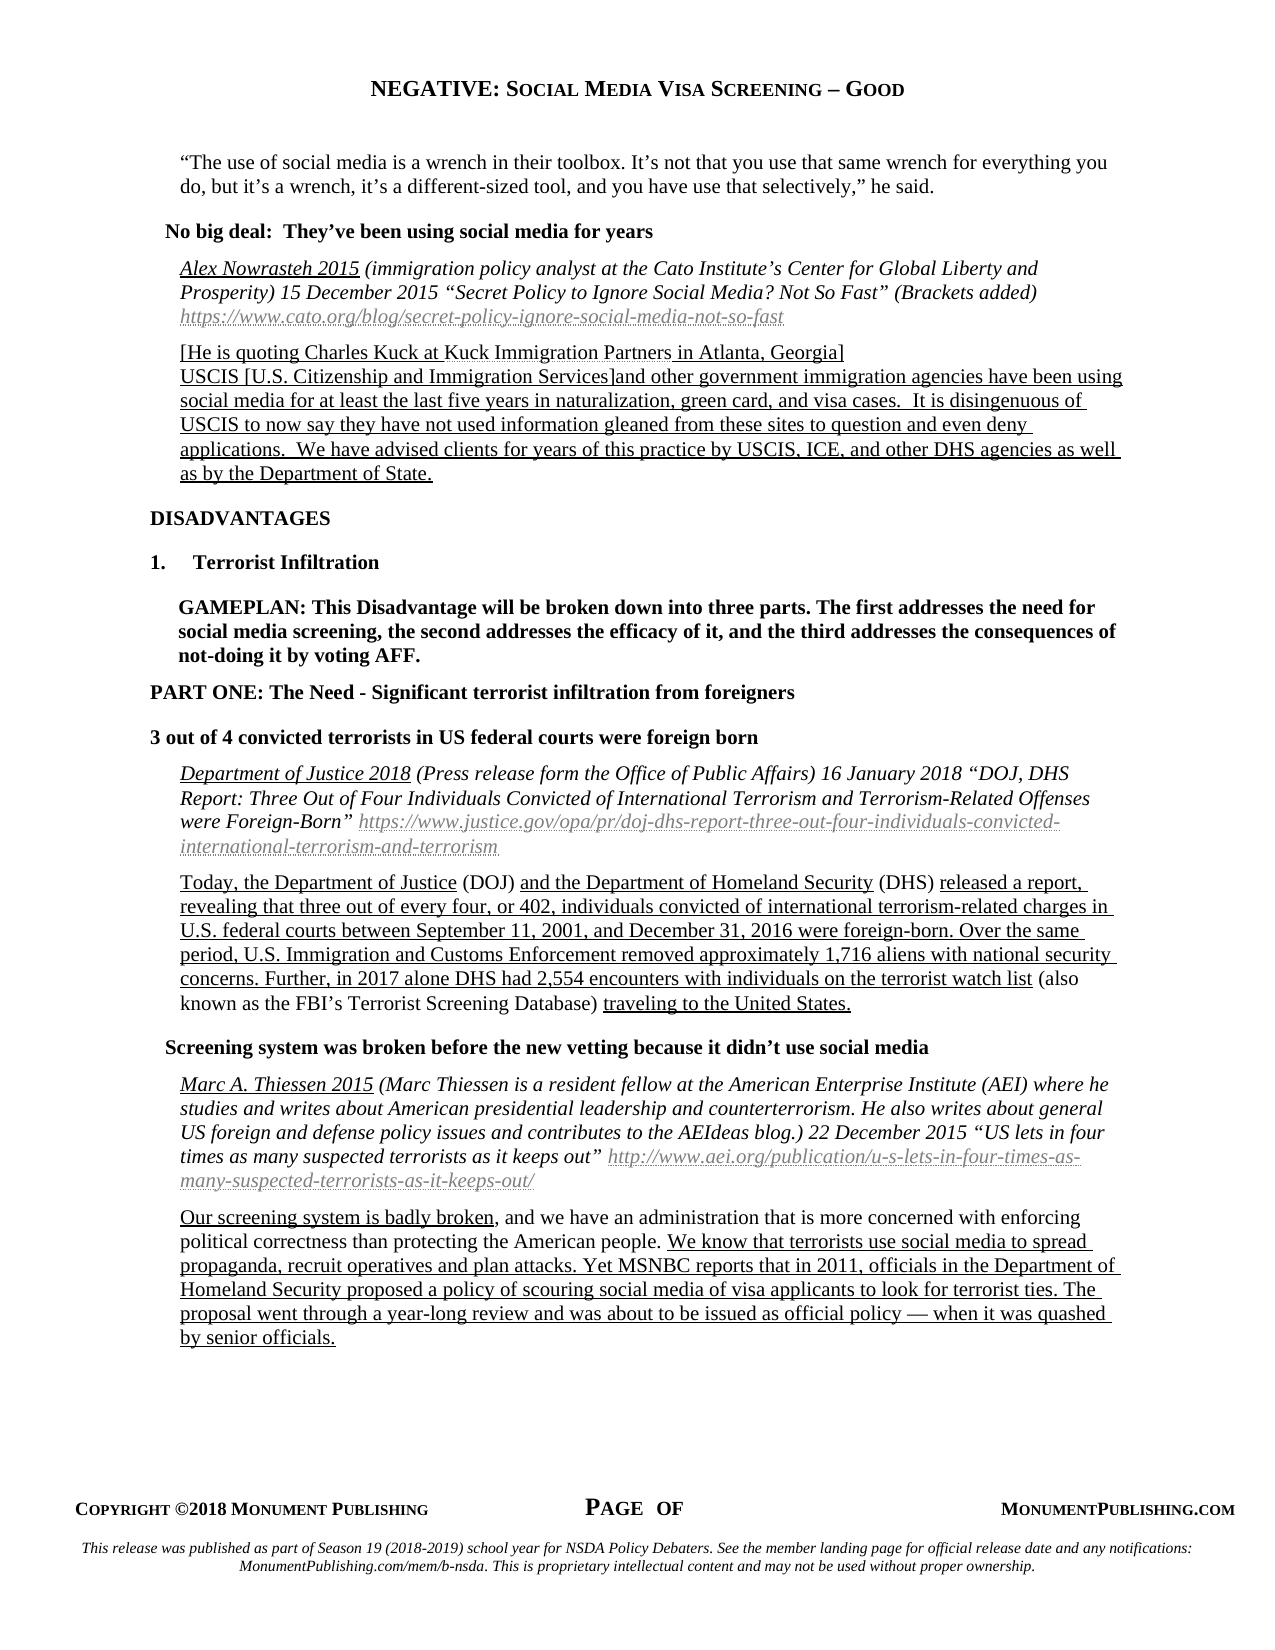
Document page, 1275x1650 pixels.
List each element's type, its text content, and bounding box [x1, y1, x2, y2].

text “The use of social media is a wrench in their toolbox. It’s not that you use that same wrench for everything you do, but it’s a wrench, it’s a different-sized tool, and you have use that selectively,” he said. [180, 150, 1125, 198]
text Today, the Department of Justice (DOJ) and the Department of Homeland Security (DHS) released a report, revealing that three out of every four, or 402, individuals convicted of international terrorism-related charges in U.S. federal courts between September 11, 2001, and December 31, 2016 were foreign-born. Over the same period, U.S. Immigration and Customs Enforcement removed approximately 1,716 aliens with national security concerns. Further, in 2017 alone DHS had 2,554 encounters with individuals on the terrorist watch list (also known as the FBI’s Terrorist Screening Database) traveling to the United States. [180, 870, 1125, 1014]
text Alex Nowrasteh 2015 (immigration policy analyst at the Cato Institute’s Center for Global Liberty and Prosperity) 15 December 2015 “Secret Policy to Ignore Social Media? Not So Fast” (Brackets added) https://www.cato.org/blog/secret-policy-ignore-social-media-not-so-fast [180, 256, 1125, 328]
text [He is quoting Charles Kuck at Kuck Immigration Partners in Atlanta, Georgia] USCIS [U.S. Citizenship and Immigration Services]and other government immigration agencies have been using social media for at least the last five years in naturalization, green card, and visa cases. It is disingenuous of USCIS to now say they have not used information gleaned from these sites to question and even deny applications. We have advised clients for years of this practice by USCIS, ICE, and other DHS agencies as well as by the Department of State. [180, 340, 1125, 484]
text PART ONE: The Need - Significant terrorist infiltration from foreigners [150, 680, 1125, 704]
list Terrorist Infiltration [150, 550, 1125, 574]
text DISADVANTAGES [150, 505, 1125, 529]
text 3 out of 4 convicted terrorists in US federal courts were foreign born [150, 725, 1125, 749]
text GAMEPLAN: This Disadvantage will be broken down into three parts. The first addresses the need for social media screening, the second addresses the efficacy of it, and the third addresses the consequences of not-doing it by voting AFF. [178, 595, 1125, 667]
text Our screening system is badly broken, and we have an administration that is more concerned with enforcing political correctness than protecting the American people. We know that terrorists use social media to spread propaganda, recruit operatives and plan attacks. Yet MSNBC reports that in 2011, officials in the Department of Homeland Security proposed a policy of scouring social media of visa applicants to look for terrorist ties. The proposal went through a year-long review and was about to be issued as official policy — when it was quashed by senior officials. [180, 1205, 1125, 1349]
text Screening system was broken before the new vetting because it didn’t use social media [165, 1035, 1125, 1059]
text Department of Justice 2018 (Press release form the Office of Public Affairs) 16 January 2018 “DOJ, DHS Report: Three Out of Four Individuals Convicted of International Terrorism and Terrorism-Related Offenses were Foreign-Born” https://www.justice.gov/opa/pr/doj-dhs-report-three-out-four-individuals-convicted-international-terrorism-and-terrorism [180, 761, 1125, 858]
text No big deal: They’ve been using social media for years [165, 219, 1125, 243]
